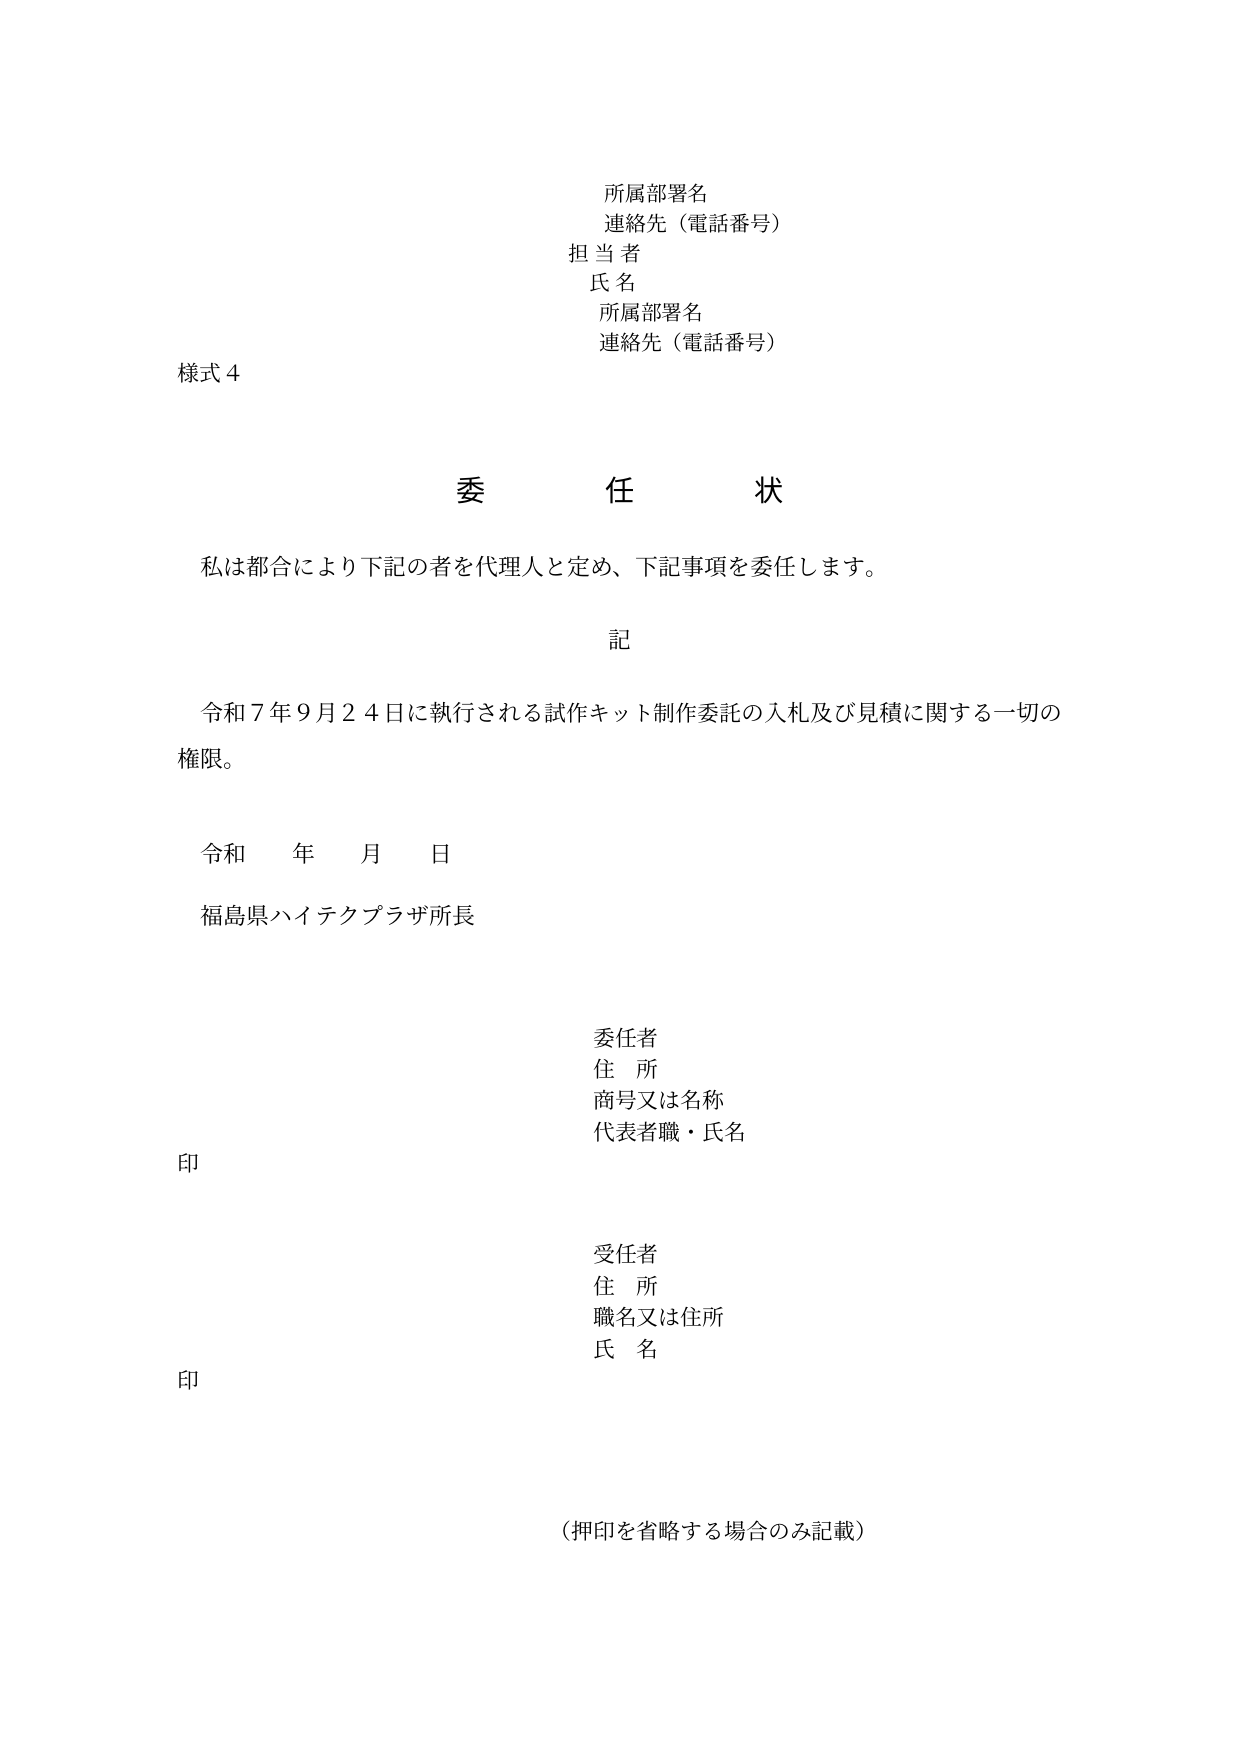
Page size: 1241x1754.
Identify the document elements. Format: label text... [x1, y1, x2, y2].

text 住 所 [177, 1052, 1063, 1084]
text 福島県ハイテクプラザ所長 [177, 898, 1063, 931]
text 職名又は住所 [177, 1301, 1063, 1332]
text 氏 名 [177, 267, 1063, 297]
text 連絡先（電話番号） [177, 207, 1063, 237]
text （押印を省略する場合のみ記載） [265, 1514, 1063, 1546]
text 代表者職・氏名 印 [177, 1115, 1063, 1178]
text 受任者 [177, 1238, 1063, 1269]
text 令和７年９月２４日に執行される試作キット制作委託の入札及び見積に関する一切の権限。 [177, 684, 1063, 776]
text 商号又は名称 [177, 1084, 1063, 1115]
text 担 当 者 [177, 237, 1063, 267]
text 氏 名 印 [177, 1332, 1063, 1395]
text 委 任 状 [177, 467, 1063, 510]
text 所属部署名 [177, 177, 1063, 207]
text 連絡先（電話番号） [177, 327, 1063, 357]
text 様式４ [177, 357, 1063, 388]
text 委任者 [177, 1021, 1063, 1052]
text 記 [177, 622, 1063, 655]
text 令和 年 月 日 [177, 836, 1063, 869]
text 住 所 [177, 1269, 1063, 1301]
text 所属部署名 [177, 297, 1063, 327]
text 私は都合により下記の者を代理人と定め、下記事項を委任します。 [177, 549, 1063, 582]
